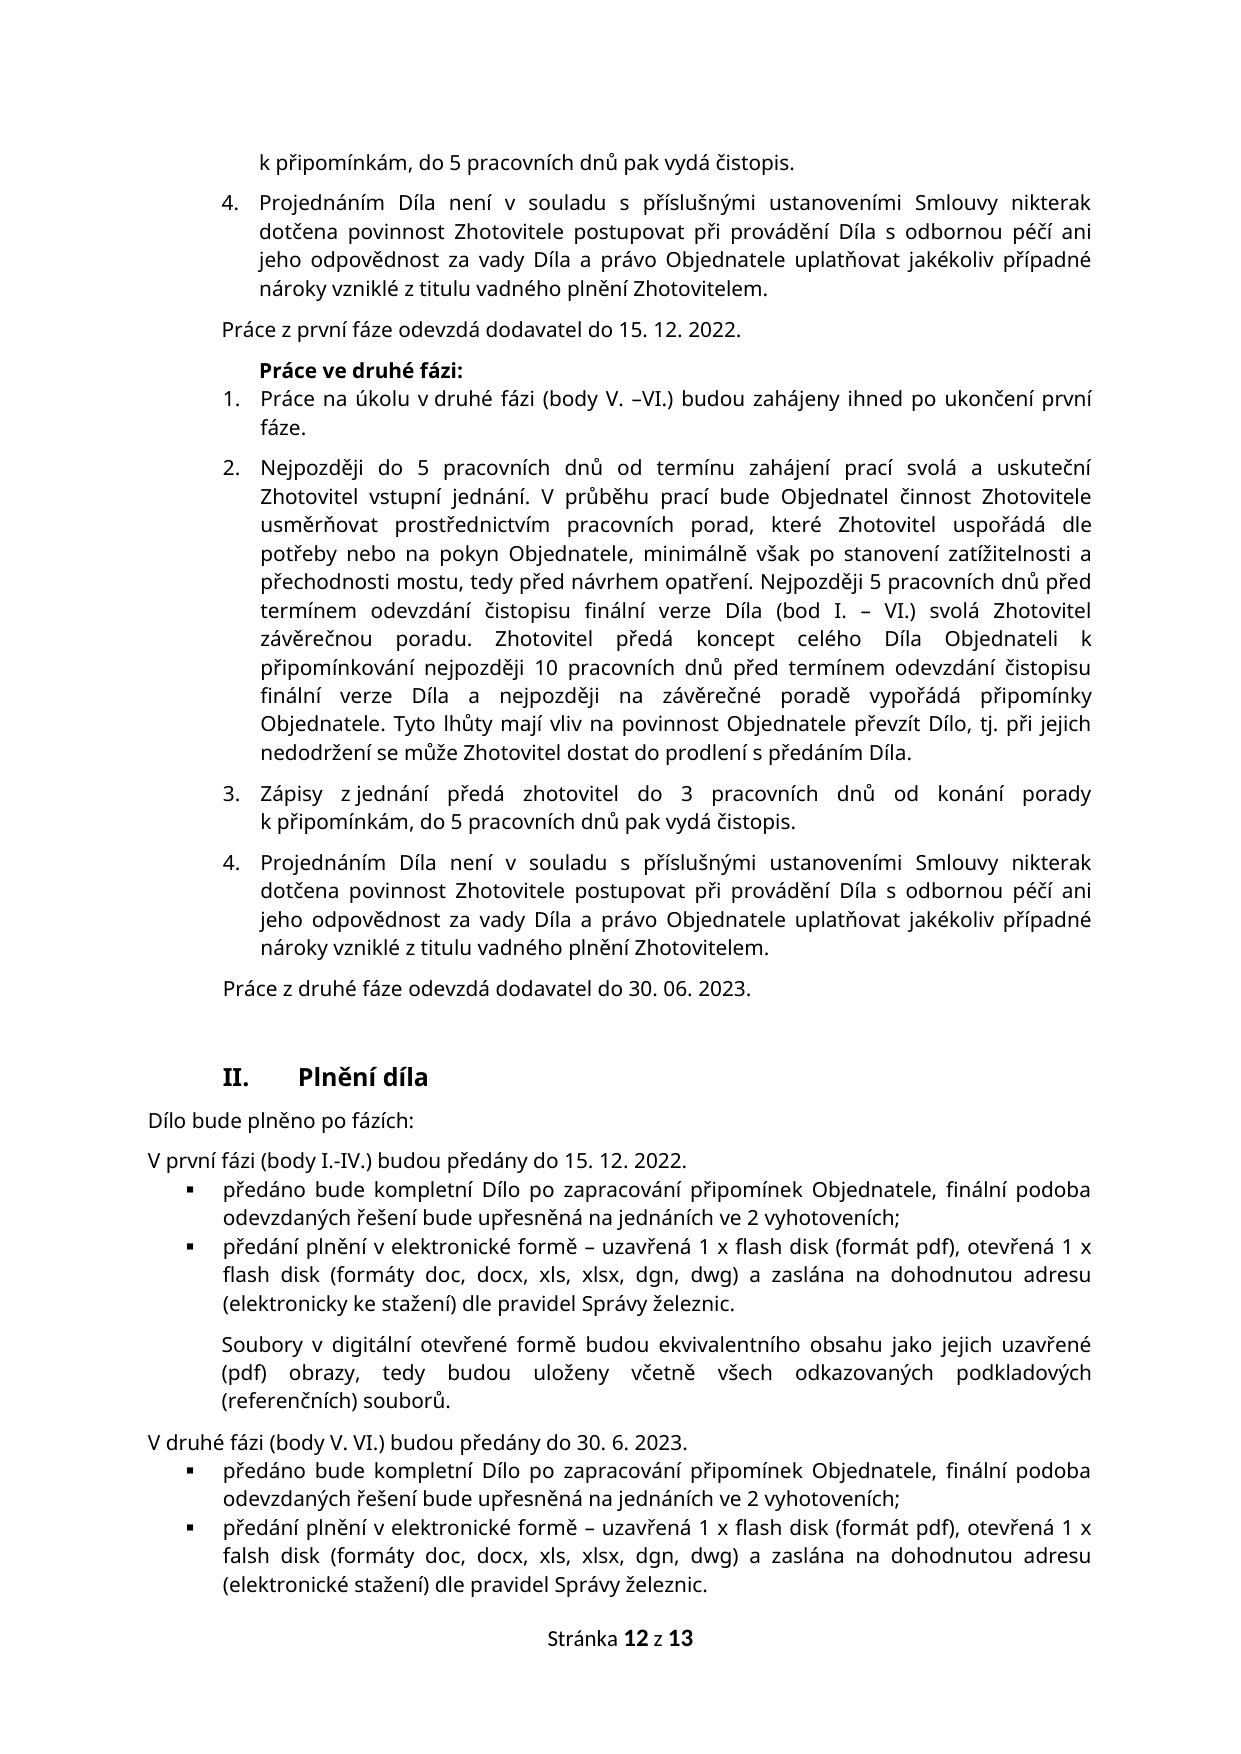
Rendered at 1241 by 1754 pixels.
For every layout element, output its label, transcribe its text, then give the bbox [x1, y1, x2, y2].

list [221, 148, 1093, 176]
list předání plnění v elektronické formě – uzavřená 1 x flash disk (formát pdf), otevřená 1 x falsh disk (formáty doc, docx, xls, xlsx, dgn, dwg) a zaslána na dohodnutou adresu (elektronické stažení) dle pravidel Správy železnic. [185, 1513, 1093, 1598]
text Práce ve druhé fázi: [259, 356, 1093, 384]
list Projednáním Díla není v souladu s příslušnými ustanoveními Smlouvy nikterak dotčena povinnost Zhotovitele postupovat při provádění Díla s odbornou péčí ani jeho odpovědnost za vady Díla a právo Objednatele uplatňovat jakékoliv případné nároky vzniklé z titulu vadného plnění Zhotovitelem. [223, 848, 1093, 962]
text V druhé fázi (body V. VI.) budou předány do 30. 6. 2023. [148, 1428, 1093, 1456]
list předáno bude kompletní Dílo po zapracování připomínek Objednatele, finální podoba odevzdaných řešení bude upřesněná na jednáních ve 2 vyhotoveních; [185, 1456, 1093, 1513]
text Práce z druhé fáze odevzdá dodavatel do 30. 06. 2023. [223, 974, 1093, 1003]
list předáno bude kompletní Dílo po zapracování připomínek Objednatele, finální podoba odevzdaných řešení bude upřesněná na jednáních ve 2 vyhotoveních; [185, 1175, 1093, 1232]
list Projednáním Díla není v souladu s příslušnými ustanoveními Smlouvy nikterak dotčena povinnost Zhotovitele postupovat při provádění Díla s odbornou péčí ani jeho odpovědnost za vady Díla a právo Objednatele uplatňovat jakékoliv případné nároky vzniklé z titulu vadného plnění Zhotovitelem. [221, 188, 1093, 302]
text V první fázi (body I.-IV.) budou předány do 15. 12. 2022. [148, 1147, 1093, 1175]
list Nejpozději do 5 pracovních dnů od termínu zahájení prací svolá a uskuteční Zhotovitel vstupní jednání. V průběhu prací bude Objednatel činnost Zhotovitele usměrňovat prostřednictvím pracovních porad, které Zhotovitel uspořádá dle potřeby nebo na pokyn Objednatele, minimálně však po stanovení zatížitelnosti a přechodnosti mostu, tedy před návrhem opatření. Nejpozději 5 pracovních dnů před termínem odevzdání čistopisu finální verze Díla (bod I. – VI.) svolá Zhotovitel závěrečnou poradu. Zhotovitel předá koncept celého Díla Objednateli k připomínkování nejpozději 10 pracovních dnů před termínem odevzdání čistopisu finální verze Díla a nejpozději na závěrečné poradě vypořádá připomínky Objednatele. Tyto lhůty mají vliv na povinnost Objednatele převzít Dílo, tj. při jejich nedodržení se může Zhotovitel dostat do prodlení s předáním Díla. [223, 453, 1093, 766]
list Plnění díla [223, 1059, 1093, 1093]
text Dílo bude plněno po fázích: [148, 1106, 1093, 1134]
list předání plnění v elektronické formě – uzavřená 1 x flash disk (formát pdf), otevřená 1 x flash disk (formáty doc, docx, xls, xlsx, dgn, dwg) a zaslána na dohodnutou adresu (elektronicky ke stažení) dle pravidel Správy železnic. [185, 1232, 1093, 1317]
list Práce na úkolu v druhé fázi (body V. –VI.) budou zahájeny ihned po ukončení první fáze. [223, 384, 1093, 441]
list Zápisy z jednání předá zhotovitel do 3 pracovních dnů od konání porady k připomínkám, do 5 pracovních dnů pak vydá čistopis. [223, 779, 1093, 836]
text Práce z první fáze odevzdá dodavatel do 15. 12. 2022. [221, 315, 1093, 343]
